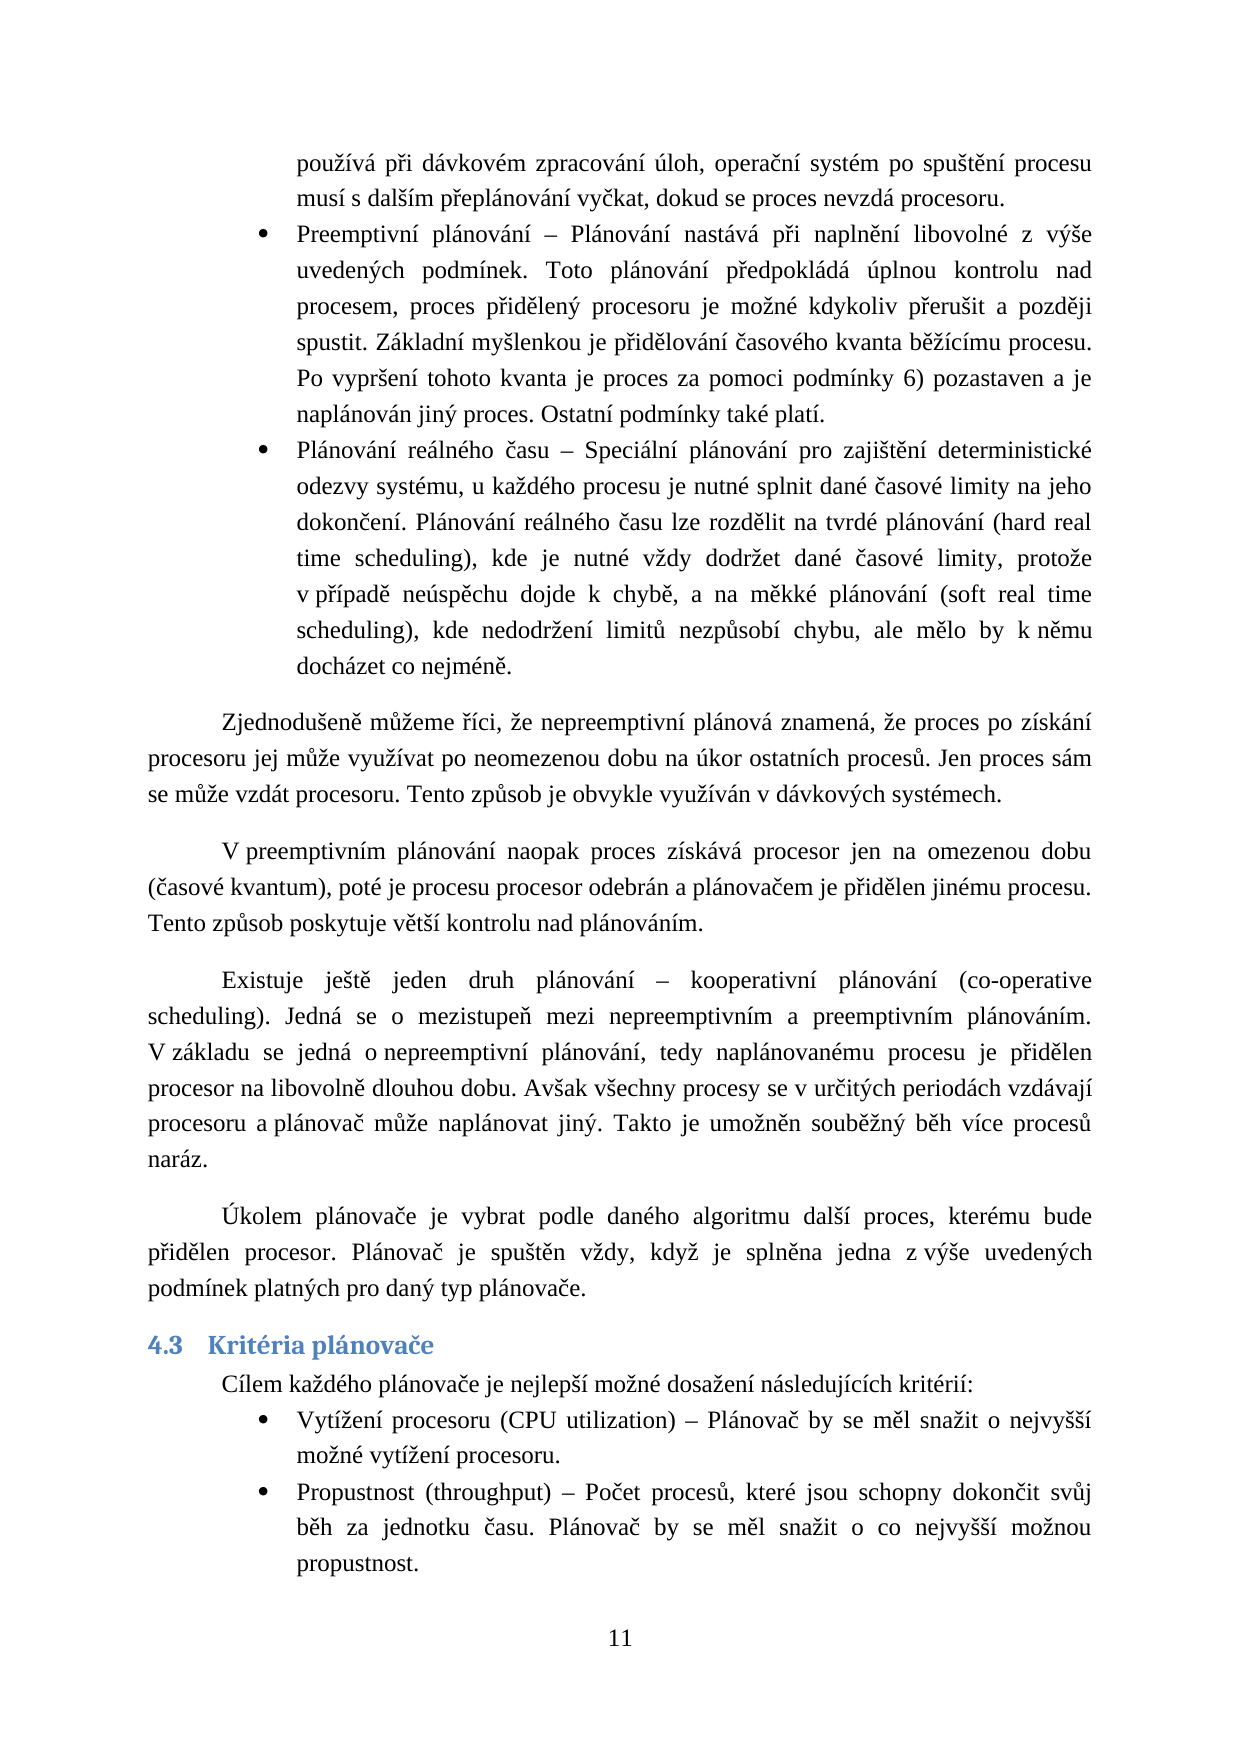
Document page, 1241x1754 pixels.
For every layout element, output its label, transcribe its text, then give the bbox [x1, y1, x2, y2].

text Cílem každého plánovače je nejlepší možné dosažení následujících kritérií: [148, 1369, 1093, 1397]
list Propustnost (throughput) – Počet procesů, které jsou schopny dokončit svůj běh za jednotku času. Plánovač by se měl snažit o co nejvyšší možnou propustnost. [259, 1477, 1093, 1577]
text Existuje ještě jeden druh plánování – kooperativní plánování (co-operative scheduling). Jedná se o mezistupeň mezi nepreemptivním a preemptivním plánováním. V základu se jedná o nepreemptivní plánování, tedy naplánovanému procesu je přidělen procesor na libovolně dlouhou dobu. Avšak všechny procesy se v určitých periodách vzdávají procesoru a plánovač může naplánovat jiný. Takto je umožněn souběžný běh více procesů naráz. [148, 965, 1093, 1173]
list Preemptivní plánování – Plánování nastává při naplnění libovolné z výše uvedených podmínek. Toto plánování předpokládá úplnou kontrolu nad procesem, proces přidělený procesoru je možné kdykoliv přerušit a později spustit. Základní myšlenkou je přidělování časového kvanta běžícímu procesu. Po vypršení tohoto kvanta je proces za pomoci podmínky 6) pozastaven a je naplánován jiný proces. Ostatní podmínky také platí. [259, 219, 1093, 428]
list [259, 148, 1093, 212]
list Vytížení procesoru (CPU utilization) – Plánovač by se měl snažit o nejvyšší možné vytížení procesoru. [259, 1405, 1093, 1469]
subtitle Kritéria plánovače [148, 1330, 1093, 1361]
text V preemptivním plánování naopak proces získává procesor jen na omezenou dobu (časové kvantum), poté je procesu procesor odebrán a plánovačem je přidělen jinému procesu. Tento způsob poskytuje větší kontrolu nad plánováním. [148, 836, 1093, 937]
text Úkolem plánovače je vybrat podle daného algoritmu další proces, kterému bude přidělen procesor. Plánovač je spuštěn vždy, když je splněna jedna z výše uvedených podmínek platných pro daný typ plánovače. [148, 1201, 1093, 1302]
list Plánování reálného času – Speciální plánování pro zajištění deterministické odezvy systému, u každého procesu je nutné splnit dané časové limity na jeho dokončení. Plánování reálného času lze rozdělit na tvrdé plánování (hard real time scheduling), kde je nutné vždy dodržet dané časové limity, protože v případě neúspěchu dojde k chybě, a na měkké plánování (soft real time scheduling), kde nedodržení limitů nezpůsobí chybu, ale mělo by k němu docházet co nejméně. [259, 435, 1093, 679]
text Zjednodušeně můžeme říci, že nepreemptivní plánová znamená, že proces po získání procesoru jej může využívat po neomezenou dobu na úkor ostatních procesů. Jen proces sám se může vzdát procesoru. Tento způsob je obvykle využíván v dávkových systémech. [148, 707, 1093, 808]
